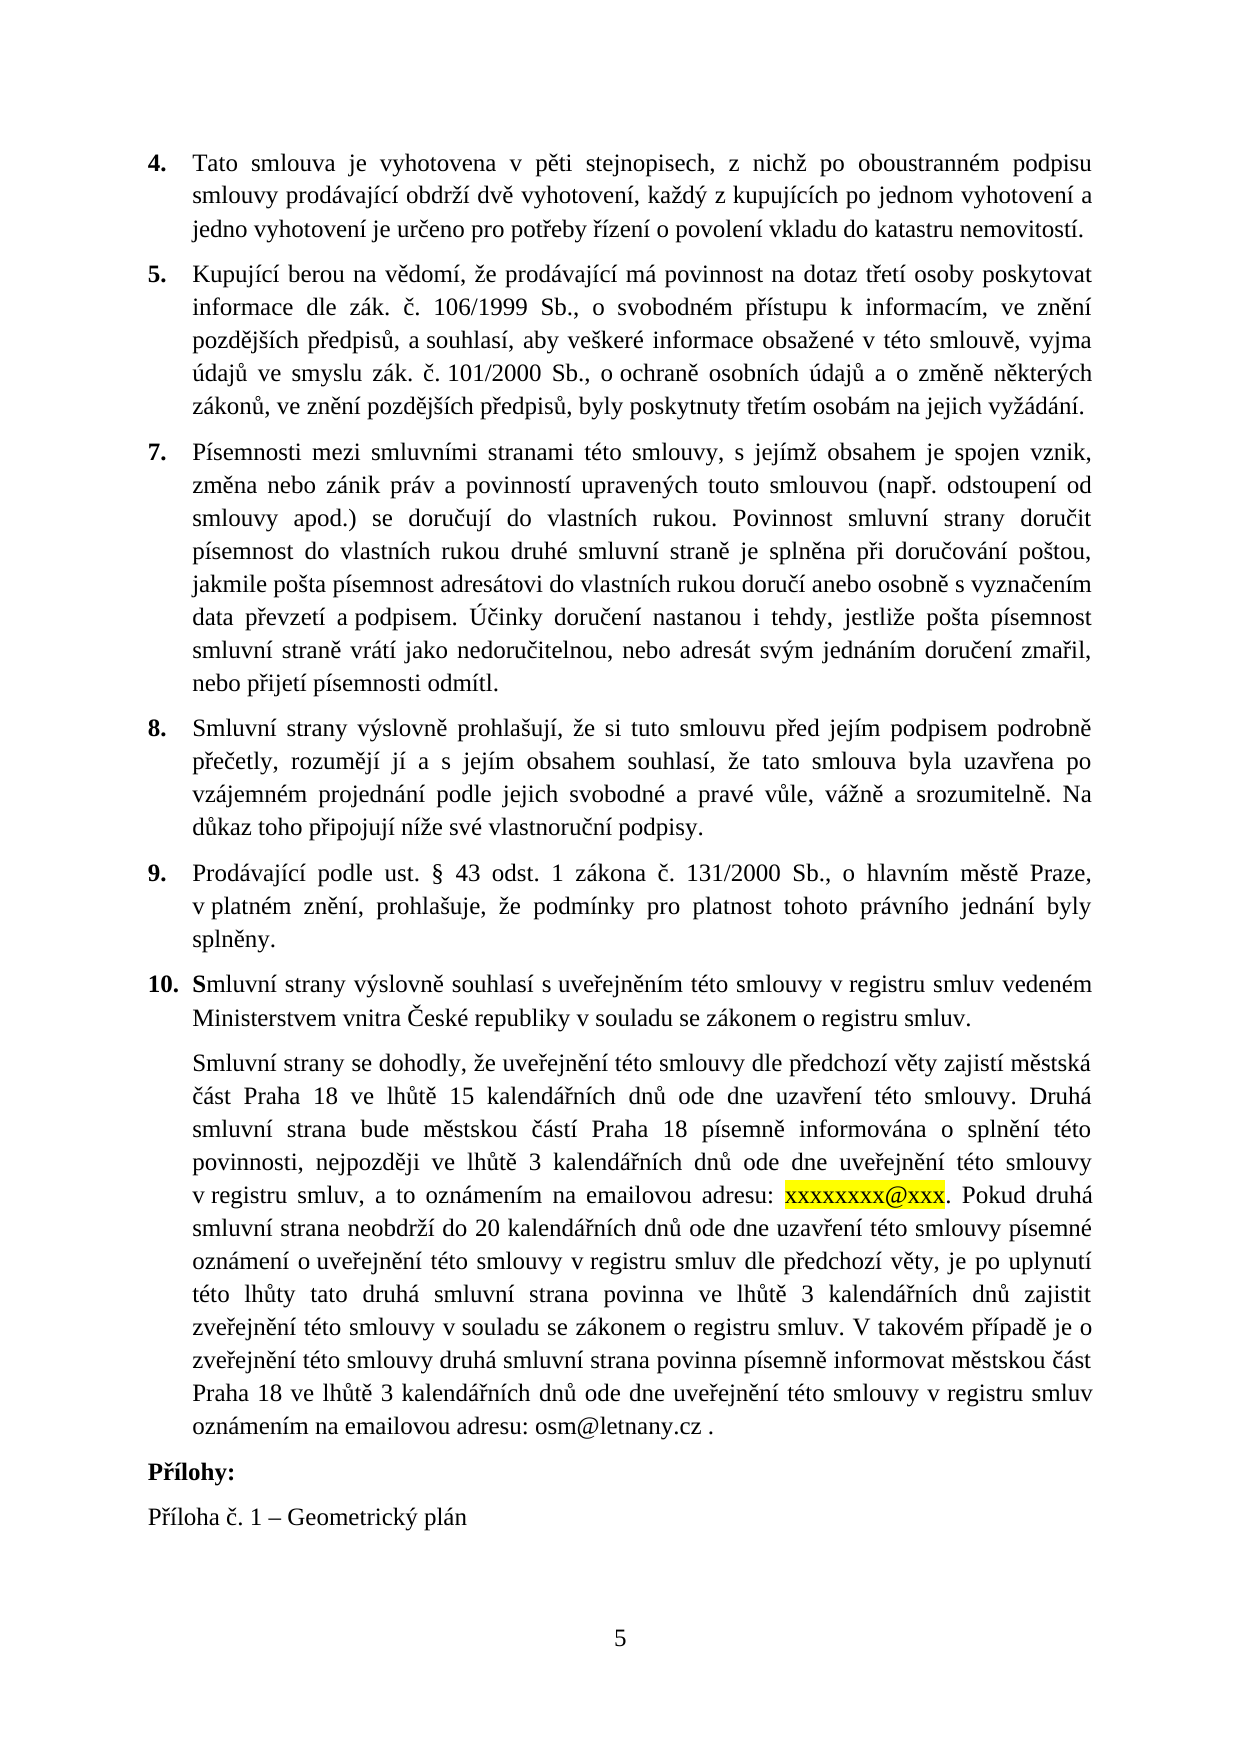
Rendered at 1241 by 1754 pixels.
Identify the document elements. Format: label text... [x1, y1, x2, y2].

text 5. Kupující berou na vědomí, že prodávající má povinnost na dotaz třetí osoby poskytovat informace dle zák. č. 106/1999 Sb., o svobodném přístupu k informacím, ve znění pozdějších předpisů, a souhlasí, aby veškeré informace obsažené v této smlouvě, vyjma údajů ve smyslu zák. č. 101/2000 Sb., o ochraně osobních údajů a o změně některých zákonů, ve znění pozdějších předpisů, byly poskytnuty třetím osobám na jejich vyžádání. [148, 259, 1093, 420]
text 7. Písemnosti mezi smluvními stranami této smlouvy, s jejímž obsahem je spojen vznik, změna nebo zánik práv a povinností upravených touto smlouvou (např. odstoupení od smlouvy apod.) se doručují do vlastních rukou. Povinnost smluvní strany doručit písemnost do vlastních rukou druhé smluvní straně je splněna při doručování poštou, jakmile pošta písemnost adresátovi do vlastních rukou doručí anebo osobně s vyznačením data převzetí a podpisem. Účinky doručení nastanou i tehdy, jestliže pošta písemnost smluvní straně vrátí jako nedoručitelnou, nebo adresát svým jednáním doručení zmařil, nebo přijetí písemnosti odmítl. [148, 437, 1093, 697]
text 9. Prodávající podle ust. § 43 odst. 1 zákona č. 131/2000 Sb., o hlavním městě Praze, v platném znění, prohlašuje, že podmínky pro platnost tohoto právního jednání byly splněny. [148, 858, 1093, 953]
text 10. Smluvní strany výslovně souhlasí s uveřejněním této smlouvy v registru smluv vedeném Ministerstvem vnitra České republiky v souladu se zákonem o registru smluv. [148, 969, 1093, 1031]
text Přílohy: [148, 1457, 1093, 1486]
text Příloha č. 1 – Geometrický plán [148, 1502, 1093, 1531]
text Smluvní strany se dohodly, že uveřejnění této smlouvy dle předchozí věty zajistí městská část Praha 18 ve lhůtě 15 kalendářních dnů ode dne uzavření této smlouvy. Druhá smluvní strana bude městskou částí Praha 18 písemně informována o splnění této povinnosti, nejpozději ve lhůtě 3 kalendářních dnů ode dne uveřejnění této smlouvy v registru smluv, a to oznámením na emailovou adresu: xxxxxxxx@xxx. Pokud druhá smluvní strana neobdrží do 20 kalendářních dnů ode dne uzavření této smlouvy písemné oznámení o uveřejnění této smlouvy v registru smluv dle předchozí věty, je po uplynutí této lhůty tato druhá smluvní strana povinna ve lhůtě 3 kalendářních dnů zajistit zveřejnění této smlouvy v souladu se zákonem o registru smluv. V takovém případě je o zveřejnění této smlouvy druhá smluvní strana povinna písemně informovat městskou část Praha 18 ve lhůtě 3 kalendářních dnů ode dne uveřejnění této smlouvy v registru smluv oznámením na emailovou adresu: osm@letnany.cz . [192, 1048, 1093, 1440]
text 8. Smluvní strany výslovně prohlašují, že si tuto smlouvu před jejím podpisem podrobně přečetly, rozumějí jí a s jejím obsahem souhlasí, že tato smlouva byla uzavřena po vzájemném projednání podle jejich svobodné a pravé vůle, vážně a srozumitelně. Na důkaz toho připojují níže své vlastnoruční podpisy. [148, 713, 1093, 841]
text 4. Tato smlouva je vyhotovena v pěti stejnopisech, z nichž po oboustranném podpisu smlouvy prodávající obdrží dvě vyhotovení, každý z kupujících po jednom vyhotovení a jedno vyhotovení je určeno pro potřeby řízení o povolení vkladu do katastru nemovitostí. [148, 148, 1093, 242]
